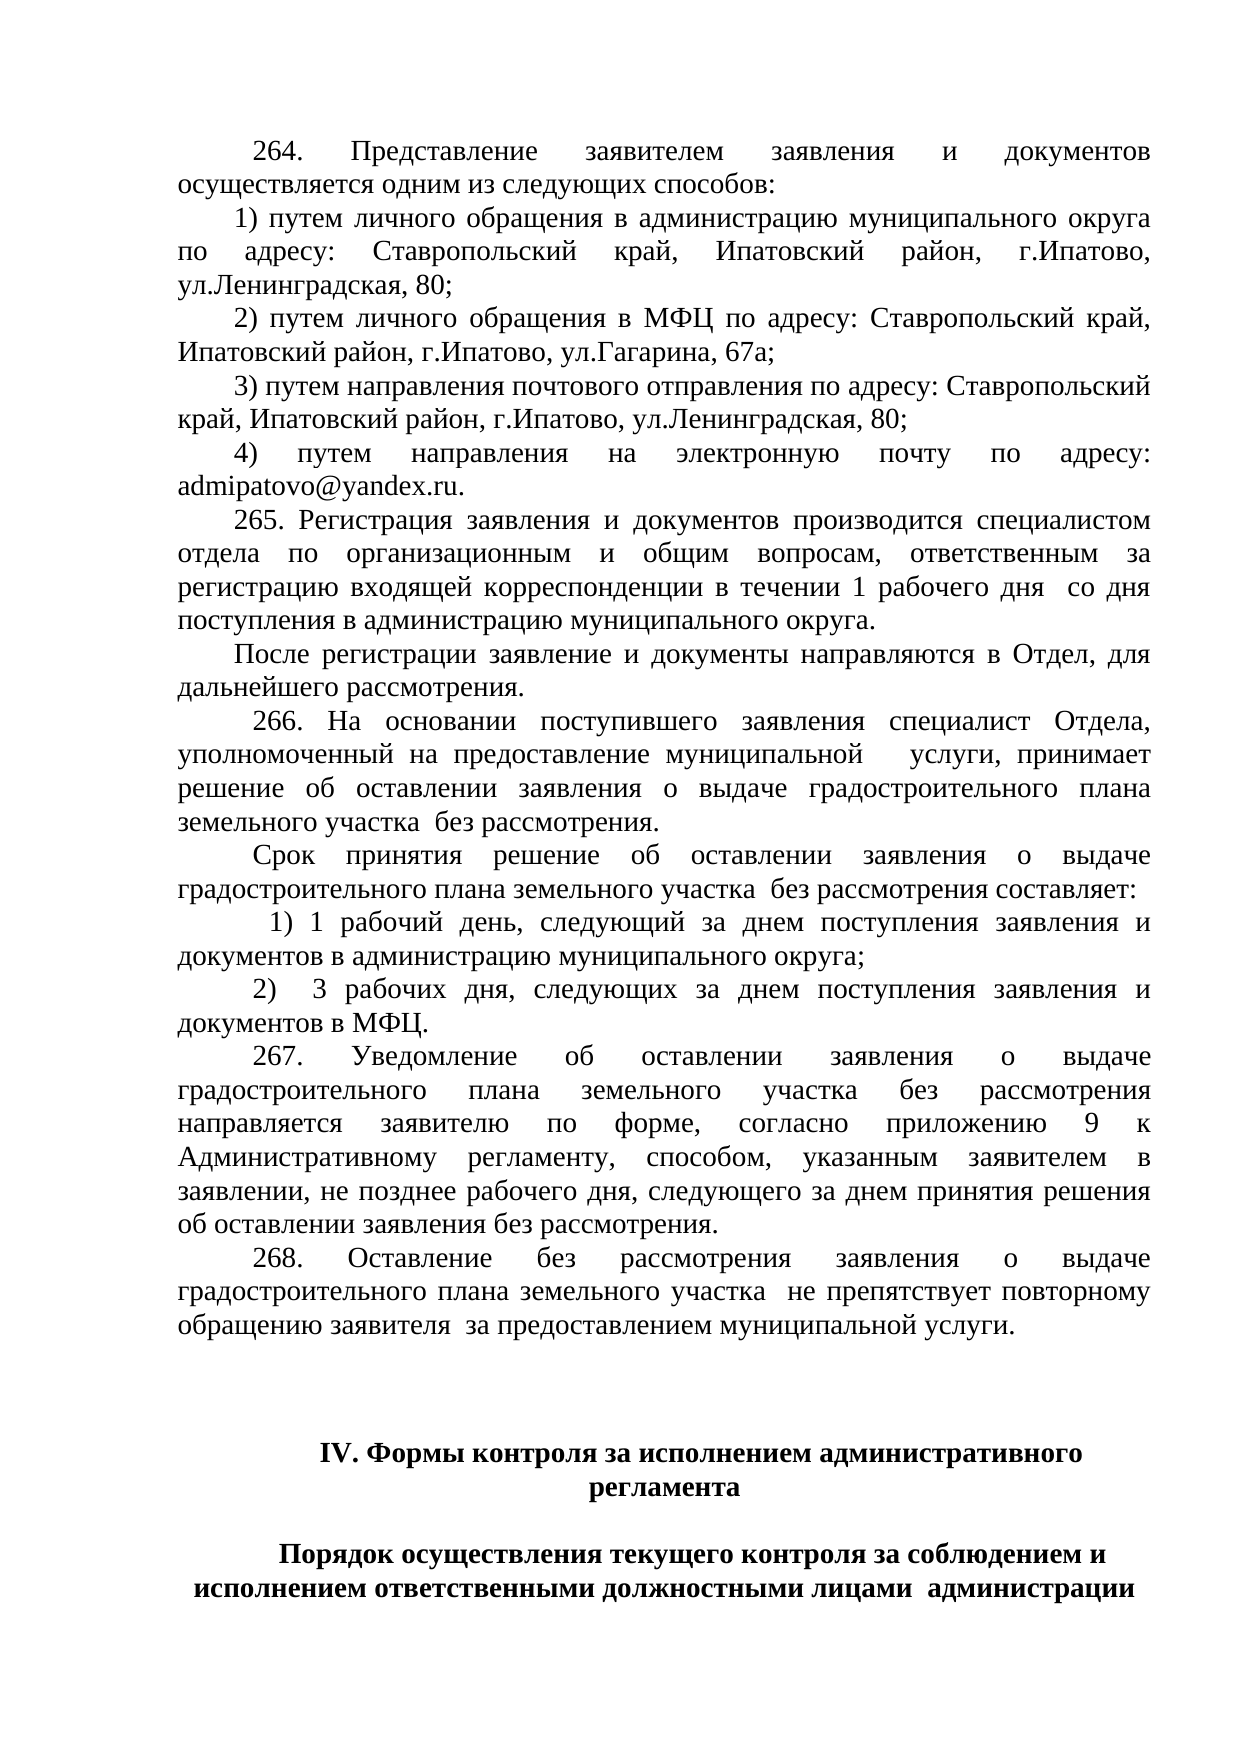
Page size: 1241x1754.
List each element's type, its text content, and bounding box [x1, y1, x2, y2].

text 2) путем личного обращения в МФЦ по адресу: Ставропольский край, Ипатовский район, г.Ипатово, ул.Гагарина, 67а; [177, 301, 1152, 368]
text 267. Уведомление об оставлении заявления о выдаче градостроительного плана земельного участка без рассмотрения направляется заявителю по форме, согласно приложению 9 к Административному регламенту, способом, указанным заявителем в заявлении, не позднее рабочего дня, следующего за днем принятия решения об оставлении заявления без рассмотрения. [177, 1038, 1152, 1240]
text IV. Формы контроля за исполнением административного регламента [177, 1436, 1152, 1503]
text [177, 1536, 1152, 1603]
text 1) путем личного обращения в администрацию муниципального округа по адресу: Ставропольский край, Ипатовский район, г.Ипатово, ул.Ленинградская, 80; [177, 200, 1152, 301]
text 4) путем направления на электронную почту по адресу: admipatovo@yandex.ru. [177, 435, 1152, 502]
text 265. Регистрация заявления и документов производится специалистом отдела по организационным и общим вопросам, ответственным за регистрацию входящей корреспонденции в течении 1 рабочего дня со дня поступления в администрацию муниципального округа. [177, 502, 1152, 636]
text Срок принятия решение об оставлении заявления о выдаче градостроительного плана земельного участка без рассмотрения составляет: [177, 837, 1152, 904]
text 1) 1 рабочий день, следующий за днем поступления заявления и документов в администрацию муниципального округа; [177, 904, 1152, 971]
text 2) 3 рабочих дня, следующих за днем поступления заявления и документов в МФЦ. [177, 971, 1152, 1038]
text 264. Представление заявителем заявления и документов осуществляется одним из следующих способов: [177, 133, 1152, 200]
text 3) путем направления почтового отправления по адресу: Ставропольский край, Ипатовский район, г.Ипатово, ул.Ленинградская, 80; [177, 368, 1152, 435]
text После регистрации заявление и документы направляются в Отдел, для дальнейшего рассмотрения. [177, 636, 1152, 703]
text 268. Оставление без рассмотрения заявления о выдаче градостроительного плана земельного участка не препятствует повторному обращению заявителя за предоставлением муниципальной услуги. [177, 1240, 1152, 1340]
text 266. На основании поступившего заявления специалист Отдела, уполномоченный на предоставление муниципальной услуги, принимает решение об оставлении заявления о выдаче градостроительного плана земельного участка без рассмотрения. [177, 703, 1152, 837]
